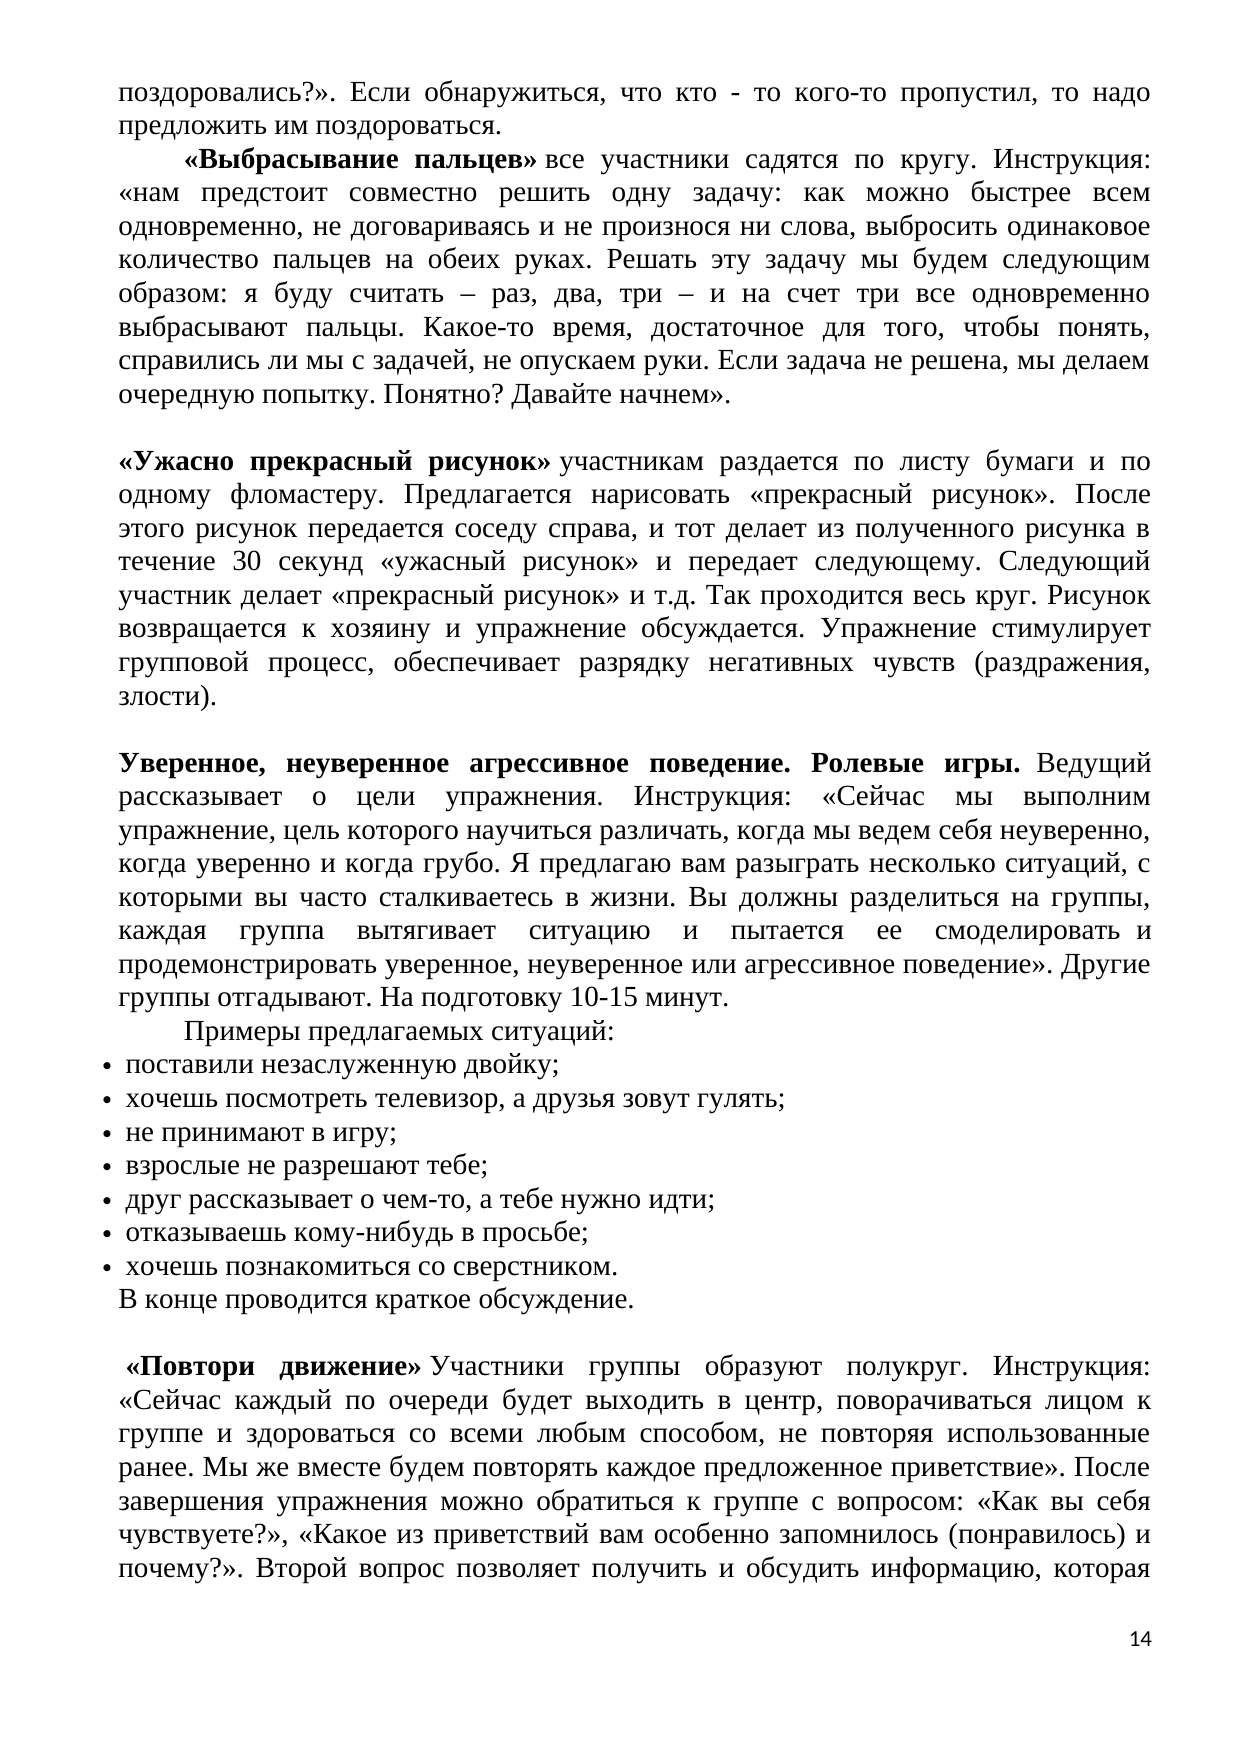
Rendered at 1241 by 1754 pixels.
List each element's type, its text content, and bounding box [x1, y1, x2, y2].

list отказываешь кому-нибудь в просьбе; [103, 1214, 1152, 1248]
list взрослые не разрешают тебе; [103, 1147, 1152, 1181]
text Уверенное, неуверенное агрессивное поведение. Ролевые игры. Ведущий рассказывает о цели упражнения. Инструкция: «Сейчас мы выполним упражнение, цель которого научиться различать, когда мы ведем себя неуверенно, когда уверенно и когда грубо. Я предлагаю вам разыграть несколько ситуаций, с которыми вы часто сталкиваетесь в жизни. Вы должны разделиться на группы, каждая группа вытягивает ситуацию и пытается ее смоделировать и продемонстрировать уверенное, неуверенное или агрессивное поведение». Другие группы отгадывают. На подготовку 10-15 минут. [118, 745, 1152, 1013]
list друг рассказывает о чем-то, а тебе нужно идти; [103, 1181, 1152, 1214]
list поставили незаслуженную двойку; [103, 1047, 1152, 1080]
list не принимают в игру; [103, 1114, 1152, 1147]
list хочешь посмотреть телевизор, а друзья зовут гулять; [103, 1080, 1152, 1114]
text В конце проводится краткое обсуждение. [118, 1281, 1152, 1315]
list хочешь познакомиться со сверстником. [103, 1248, 1152, 1281]
text «Ужасно прекрасный рисунок» участникам раздается по листу бумаги и по одному фломастеру. Предлагается нарисовать «прекрасный рисунок». После этого рисунок передается соседу справа, и тот делает из полученного рисунка в течение 30 секунд «ужасный рисунок» и передает следующему. Следующий участник делает «прекрасный рисунок» и т.д. Так проходится весь круг. Рисунок возвращается к хозяину и упражнение обсуждается. Упражнение стимулирует групповой процесс, обеспечивает разрядку негативных чувств (раздражения, злости). [118, 443, 1152, 711]
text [118, 74, 1152, 141]
text «Выбрасывание пальцев» все участники садятся по кругу. Инструкция: «нам предстоит совместно решить одну задачу: как можно быстрее всем одновременно, не договариваясь и не произнося ни слова, выбросить одинаковое количество пальцев на обеих руках. Решать эту задачу мы будем следующим образом: я буду считать – раз, два, три – и на счет три все одновременно выбрасывают пальцы. Какое-то время, достаточное для того, чтобы понять, справились ли мы с задачей, не опускаем руки. Если задача не решена, мы делаем очередную попытку. Понятно? Давайте начнем». [118, 141, 1152, 409]
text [118, 1348, 1152, 1583]
text Примеры предлагаемых ситуаций: [118, 1013, 1152, 1047]
